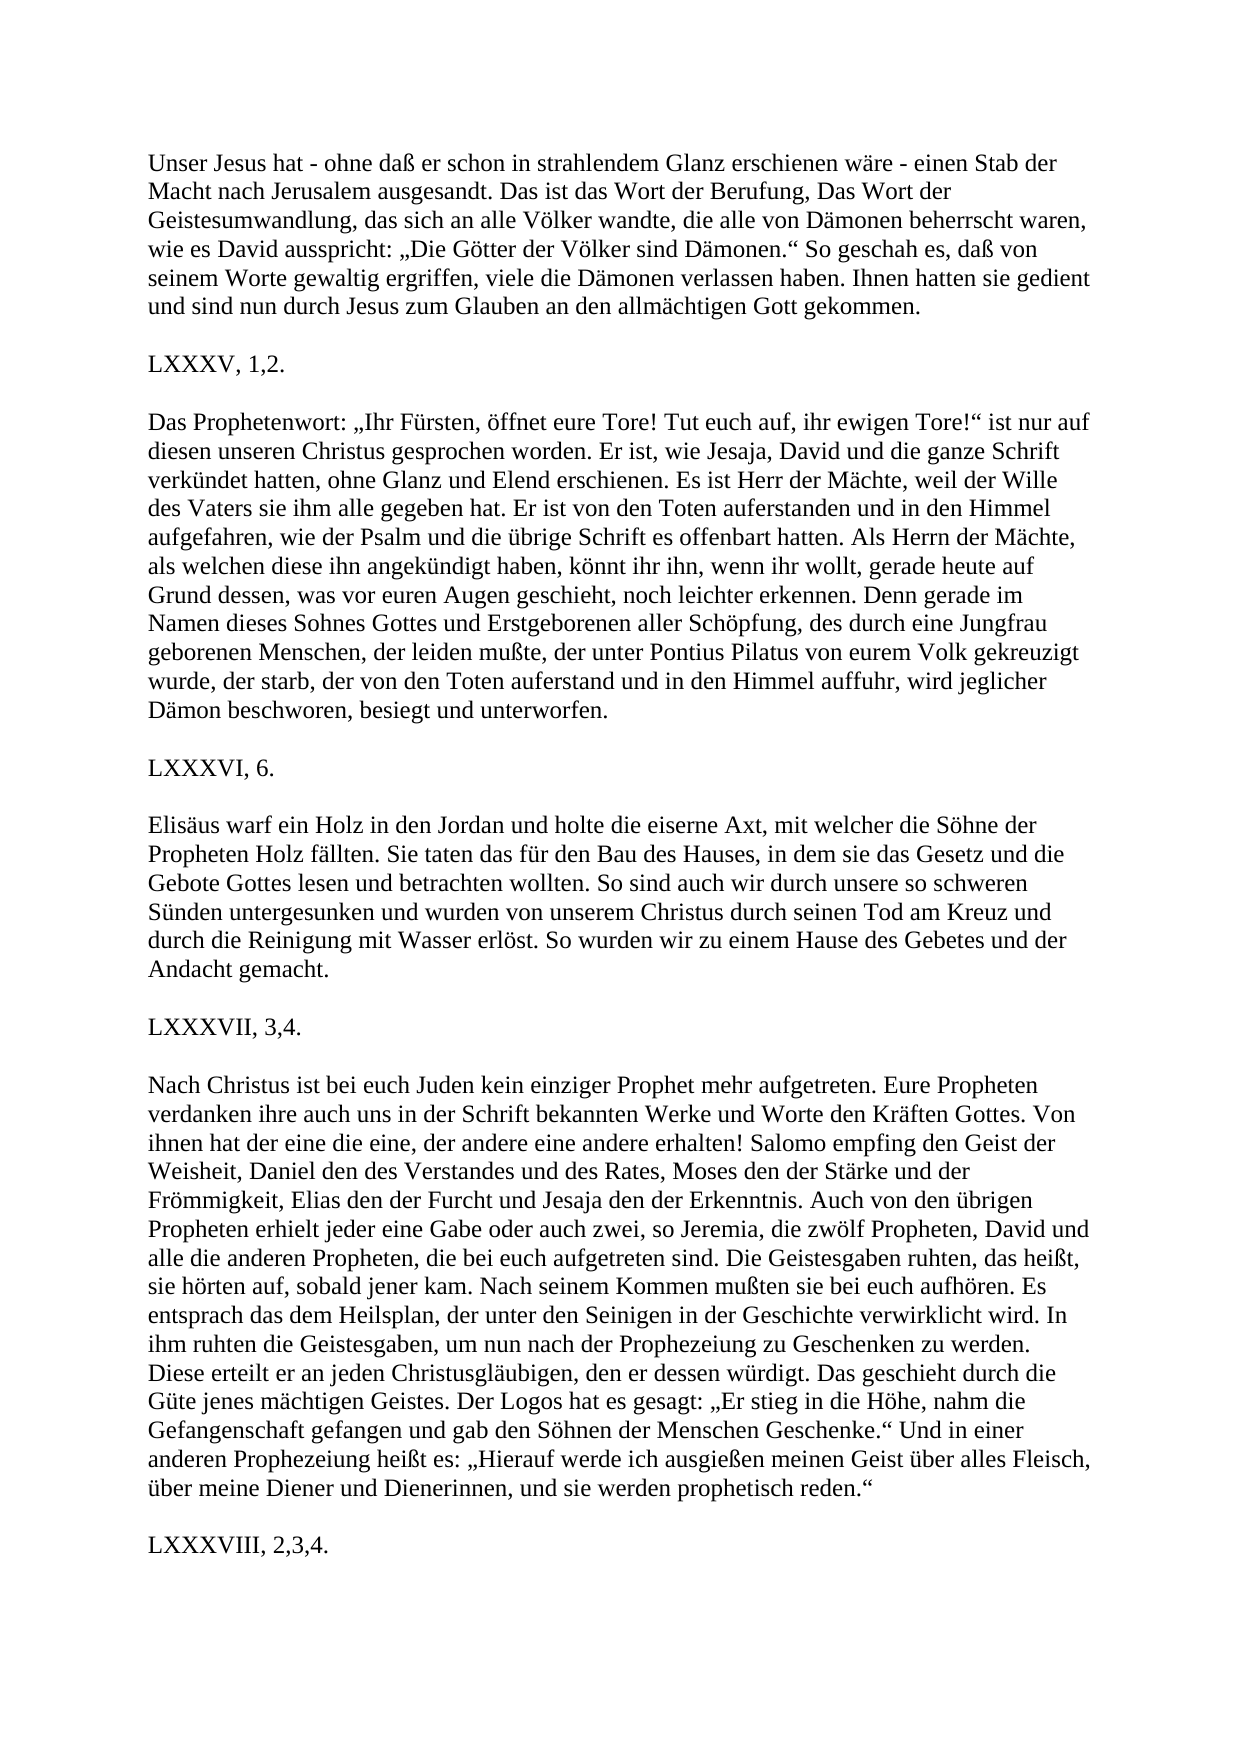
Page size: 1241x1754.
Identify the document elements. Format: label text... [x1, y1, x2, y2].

text Nach Christus ist bei euch Juden kein einziger Prophet mehr aufgetreten. Eure Propheten verdanken ihre auch uns in der Schrift bekannten Werke und Worte den Kräften Gottes. Von ihnen hat der eine die eine, der andere eine andere erhalten! Salomo empfing den Geist der Weisheit, Daniel den des Verstandes und des Rates, Moses den der Stärke und der Frömmigkeit, Elias den der Furcht und Jesaja den der Erkenntnis. Auch von den übrigen Propheten erhielt jeder eine Gabe oder auch zwei, so Jeremia, die zwölf Propheten, David und alle die anderen Propheten, die bei euch aufgetreten sind. Die Geistesgaben ruhten, das heißt, sie hörten auf, sobald jener kam. Nach seinem Kommen mußten sie bei euch aufhören. Es entsprach das dem Heilsplan, der unter den Seinigen in der Geschichte verwirklicht wird. In ihm ruhten die Geistesgaben, um nun nach der Prophezeiung zu Geschenken zu werden. Diese erteilt er an jeden Christusgläubigen, den er dessen würdigt. Das geschieht durch die Güte jenes mächtigen Geistes. Der Logos hat es gesagt: „Er stieg in die Höhe, nahm die Gefangenschaft gefangen und gab den Söhnen der Menschen Geschenke.“ Und in einer anderen Prophezeiung heißt es: „Hierauf werde ich ausgießen meinen Geist über alles Fleisch, über meine Diener und Dienerinnen, und sie werden prophetisch reden.“ [148, 1070, 1093, 1501]
text LXXXVII, 3,4. [148, 1012, 1093, 1041]
text Unser Jesus hat - ohne daß er schon in strahlendem Glanz erschienen wäre - einen Stab der Macht nach Jerusalem ausgesandt. Das ist das Wort der Berufung, Das Wort der Geistesumwandlung, das sich an alle Völker wandte, die alle von Dämonen beherrscht waren, wie es David ausspricht: „Die Götter der Völker sind Dämonen.“ So geschah es, daß von seinem Worte gewaltig ergriffen, viele die Dämonen verlassen haben. Ihnen hatten sie gedient und sind nun durch Jesus zum Glauben an den allmächtigen Gott gekommen. [148, 148, 1093, 320]
text LXXXVIII, 2,3,4. [148, 1531, 1093, 1559]
text Das Prophetenwort: „Ihr Fürsten, öffnet eure Tore! Tut euch auf, ihr ewigen Tore!“ ist nur auf diesen unseren Christus gesprochen worden. Er ist, wie Jesaja, David und die ganze Schrift verkündet hatten, ohne Glanz und Elend erschienen. Es ist Herr der Mächte, weil der Wille des Vaters sie ihm alle gegeben hat. Er ist von den Toten auferstanden und in den Himmel aufgefahren, wie der Psalm und die übrige Schrift es offenbart hatten. Als Herrn der Mächte, als welchen diese ihn angekündigt haben, könnt ihr ihn, wenn ihr wollt, gerade heute auf Grund dessen, was vor euren Augen geschieht, noch leichter erkennen. Denn gerade im Namen dieses Sohnes Gottes und Erstgeborenen aller Schöpfung, des durch eine Jungfrau geborenen Menschen, der leiden mußte, der unter Pontius Pilatus von eurem Volk gekreuzigt wurde, der starb, der von den Toten auferstand und in den Himmel auffuhr, wird jeglicher Dämon beschworen, besiegt und unterworfen. [148, 407, 1093, 723]
text LXXXVI, 6. [148, 753, 1093, 781]
text Elisäus warf ein Holz in den Jordan und holte die eiserne Axt, mit welcher die Söhne der Propheten Holz fällten. Sie taten das für den Bau des Hauses, in dem sie das Gesetz und die Gebote Gottes lesen und betrachten wollten. So sind auch wir durch unsere so schweren Sünden untergesunken und wurden von unserem Christus durch seinen Tod am Kreuz und durch die Reinigung mit Wasser erlöst. So wurden wir zu einem Hause des Gebetes und der Andacht gemacht. [148, 811, 1093, 983]
text LXXXV, 1,2. [148, 349, 1093, 378]
